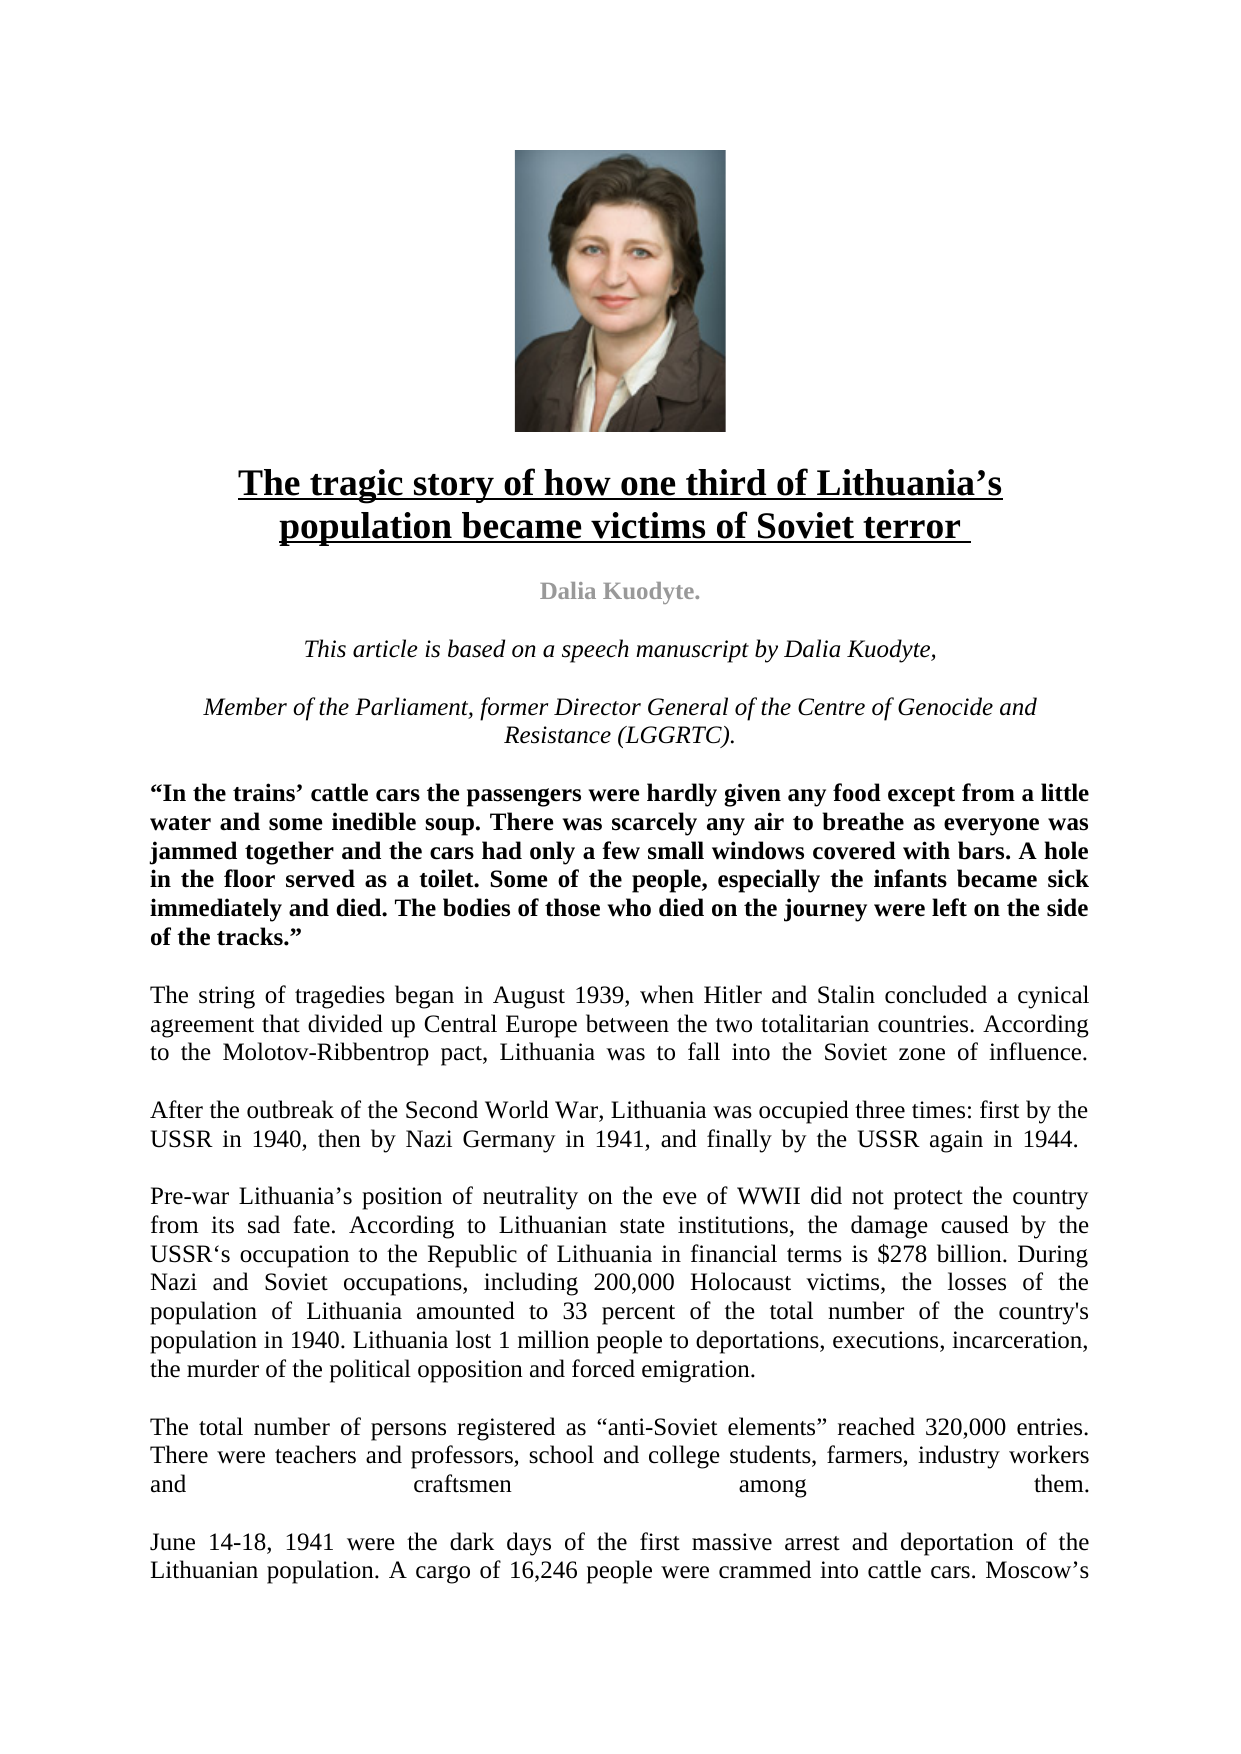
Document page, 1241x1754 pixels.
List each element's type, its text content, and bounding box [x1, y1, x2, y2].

text Member of the Parliament, former Director General of the Centre of Genocide and Resistance (LGGRTC). [150, 692, 1090, 749]
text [150, 1412, 1090, 1584]
text This article is based on a speech manuscript by Dalia Kuodyte, [150, 634, 1090, 662]
picture [514, 150, 726, 432]
text The tragic story of how one third of Lithuania’s population became victims of Soviet terror [150, 460, 1090, 547]
text The string of tragedies began in August 1939, when Hitler and Stalin concluded a cynical agreement that divided up Central Europe between the two totalitarian countries. According to the Molotov-Ribbentrop pact, Lithuania was to fall into the Soviet zone of influence. After the outbreak of the Second World War, Lithuania was occupied three times: first by the USSR in 1940, then by Nazi Germany in 1941, and finally by the USSR again in 1944. Pre-war Lithuania’s position of neutrality on the eve of WWII did not protect the country from its sad fate. According to Lithuanian state institutions, the damage caused by the USSR‘s occupation to the Republic of Lithuania in financial terms is $278 billion. During Nazi and Soviet occupations, including 200,000 Holocaust victims, the losses of the population of Lithuania amounted to 33 percent of the total number of the country's population in 1940. Lithuania lost 1 million people to deportations, executions, incarceration, the murder of the political opposition and forced emigration. [150, 980, 1090, 1382]
text “In the trains’ cattle cars the passengers were hardly given any food except from a little water and some inedible soup. There was scarcely any air to breathe as everyone was jammed together and the cars had only a few small windows covered with bars. A hole in the floor served as a toilet. Some of the people, especially the infants became sick immediately and died. The bodies of those who died on the journey were left on the side of the tracks.” [150, 778, 1090, 951]
text Dalia Kuodyte. [150, 576, 1090, 604]
